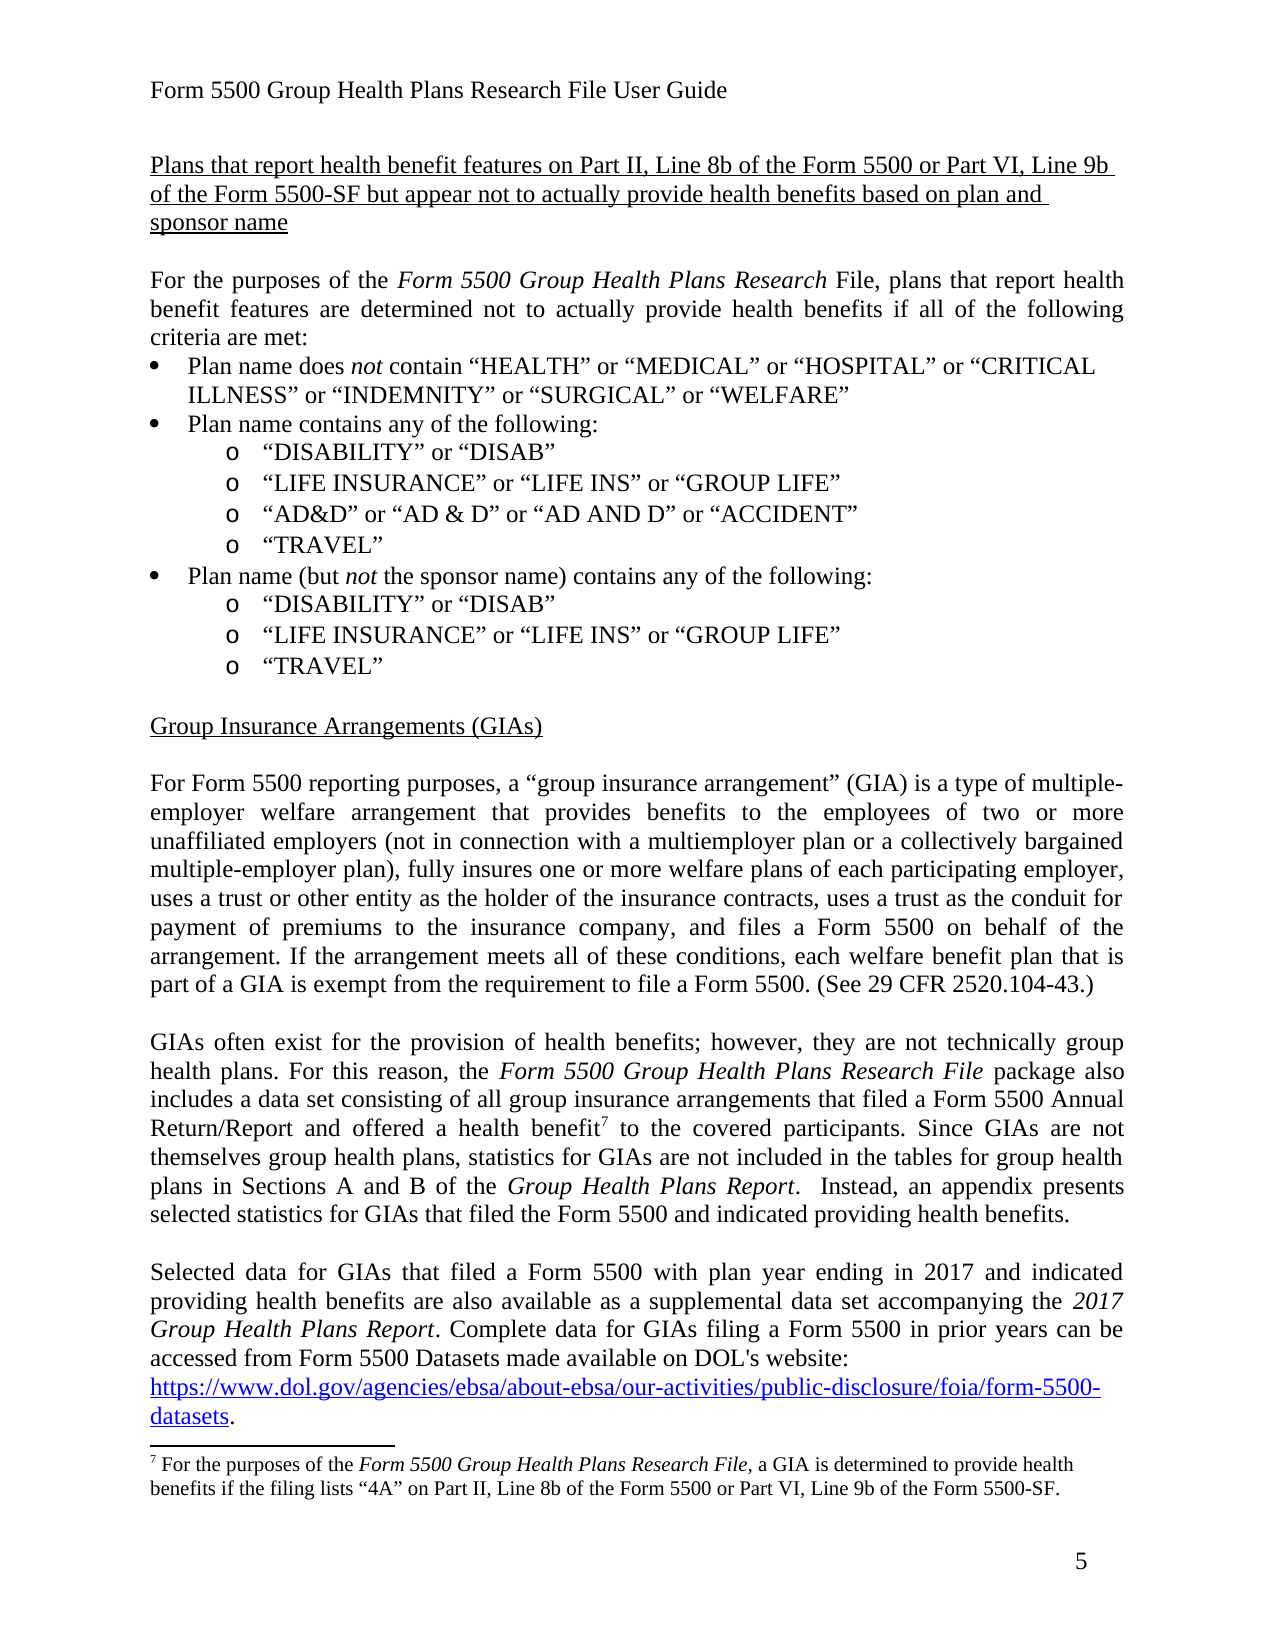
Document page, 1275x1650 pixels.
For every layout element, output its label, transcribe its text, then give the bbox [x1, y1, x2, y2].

list “TRAVEL” [225, 651, 1125, 682]
list “LIFE INSURANCE” or “LIFE INS” or “GROUP LIFE” [225, 620, 1125, 651]
list Plan name (but not the sponsor name) contains any of the following: [150, 561, 1125, 589]
subtitle Group Insurance Arrangements (GIAs) [150, 711, 1125, 739]
text For the purposes of the Form 5500 Group Health Plans Research File, plans that report health benefit features are determined not to actually provide health benefits if all of the following criteria are met: [150, 265, 1125, 351]
list “DISABILITY” or “DISAB” [225, 589, 1125, 620]
text Selected data for GIAs that filed a Form 5500 with plan year ending in 2017 and indicated providing health benefits are also available as a supplemental data set accompanying the 2017 Group Health Plans Report. Complete data for GIAs filing a Form 5500 in prior years can be accessed from Form 5500 Datasets made available on DOL's website: [150, 1257, 1125, 1372]
list “AD&D” or “AD & D” or “AD AND D” or “ACCIDENT” [225, 499, 1125, 530]
list “TRAVEL” [225, 530, 1125, 561]
list Plan name does not contain “HEALTH” or “MEDICAL” or “HOSPITAL” or “CRITICAL ILLNESS” or “INDEMNITY” or “SURGICAL” or “WELFARE” [150, 351, 1125, 409]
list “LIFE INSURANCE” or “LIFE INS” or “GROUP LIFE” [225, 468, 1125, 499]
list Plan name contains any of the following: [150, 409, 1125, 437]
text For Form 5500 reporting purposes, a “group insurance arrangement” (GIA) is a type of multiple-employer welfare arrangement that provides benefits to the employees of two or more unaffiliated employers (not in connection with a multiemployer plan or a collectively bargained multiple-employer plan), fully insures one or more welfare plans of each participating employer, uses a trust or other entity as the holder of the insurance contracts, uses a trust as the conduit for payment of premiums to the insurance company, and files a Form 5500 on behalf of the arrangement. If the arrangement meets all of these conditions, each welfare benefit plan that is part of a GIA is exempt from the requirement to file a Form 5500. (See 29 CFR 2520.104-43.) [150, 768, 1125, 998]
subtitle Plans that report health benefit features on Part II, Line 8b of the Form 5500 or Part VI, Line 9b of the Form 5500-SF but appear not to actually provide health benefits based on plan and sponsor name [150, 150, 1125, 236]
list “DISABILITY” or “DISAB” [225, 437, 1125, 468]
text https://www.dol.gov/agencies/ebsa/about-ebsa/our-activities/public-disclosure/foia/form-5500-datasets. [150, 1372, 1125, 1429]
text GIAs often exist for the provision of health benefits; however, they are not technically group health plans. For this reason, the Form 5500 Group Health Plans Research File package also includes a data set consisting of all group insurance arrangements that filed a Form 5500 Annual Return/Report and offered a health benefit to the covered participants. Since GIAs are not themselves group health plans, statistics for GIAs are not included in the tables for group health plans in Sections A and B of the Group Health Plans Report. Instead, an appendix presents selected statistics for GIAs that filed the Form 5500 and indicated providing health benefits. [150, 1027, 1125, 1228]
